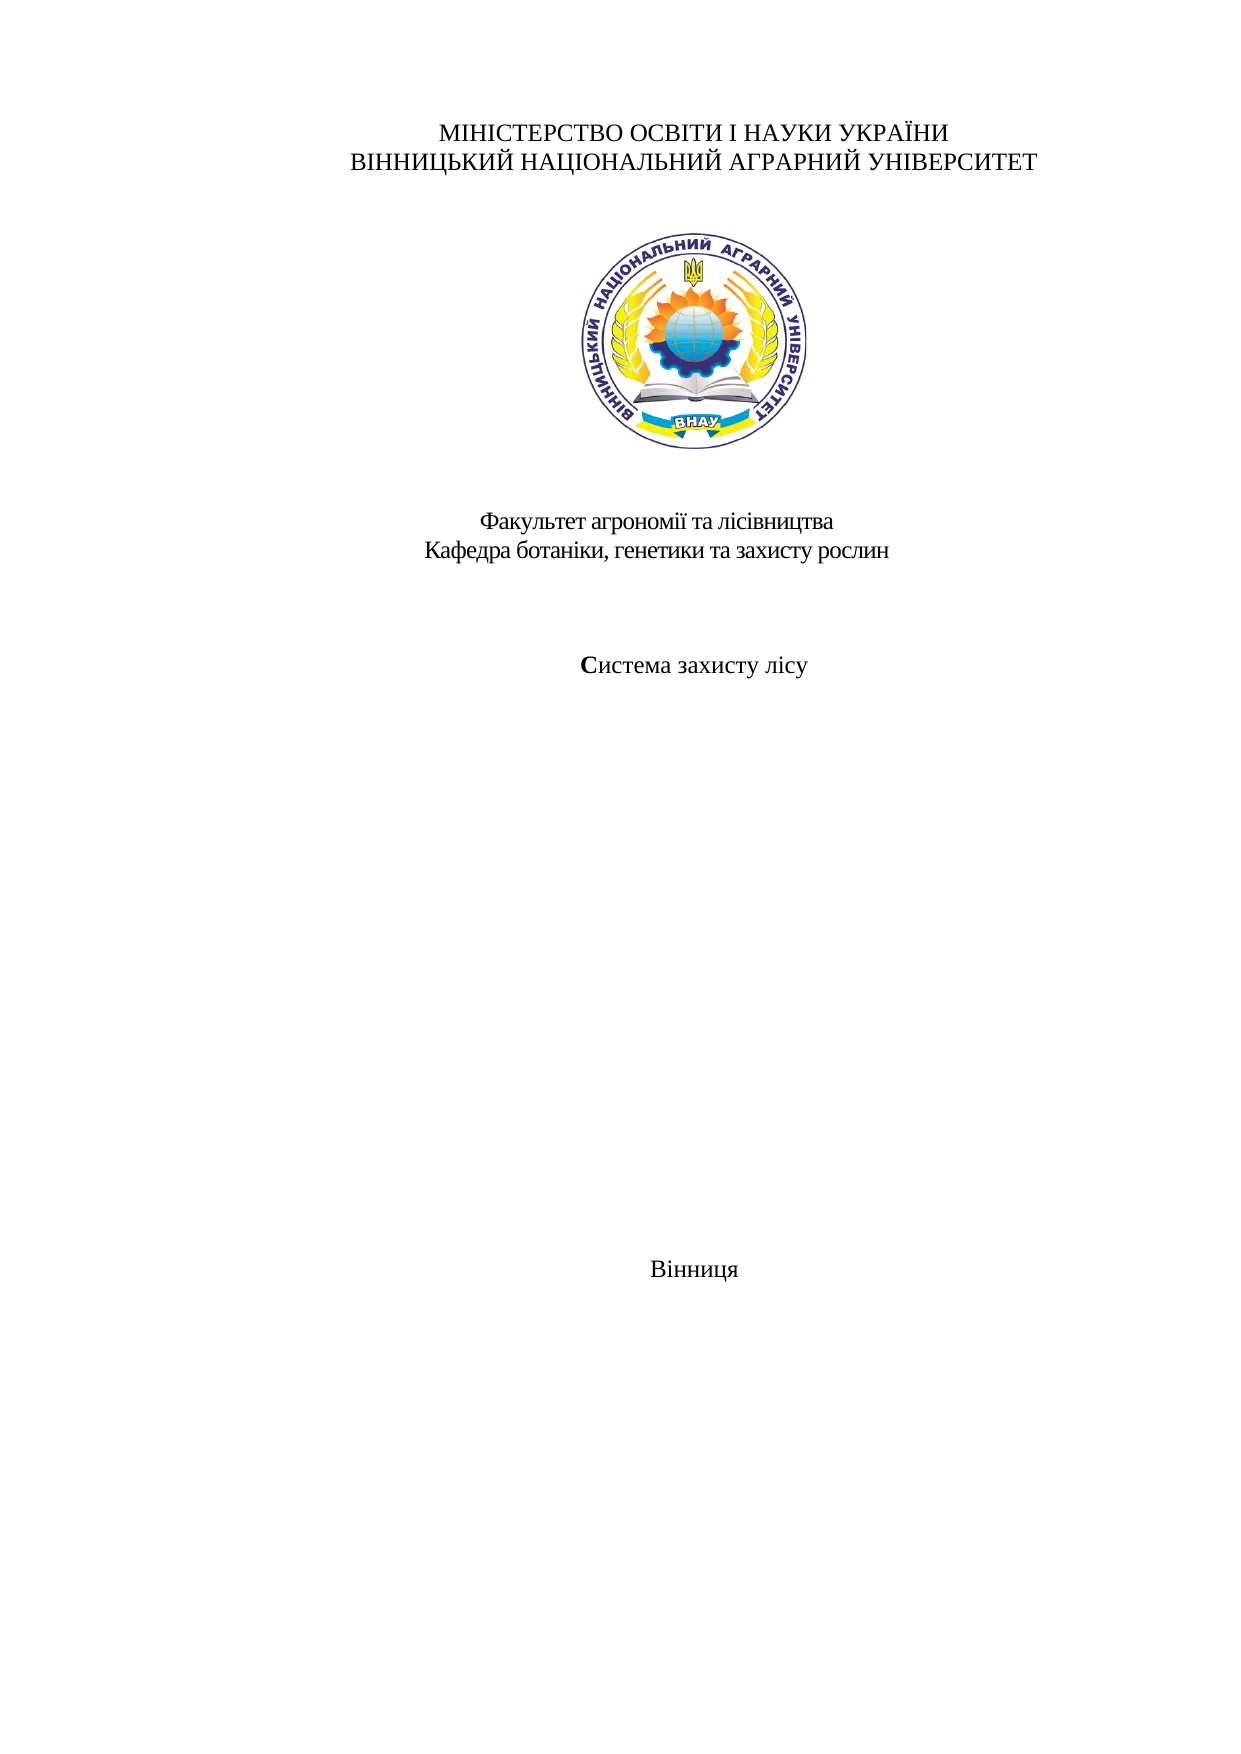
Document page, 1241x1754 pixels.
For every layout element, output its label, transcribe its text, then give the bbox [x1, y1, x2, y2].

text Система захисту лісу [177, 650, 1137, 679]
text Вінниця [177, 1254, 1137, 1282]
text МІНІСТЕРСТВО ОСВІТИ І НАУКИ УКРАЇНИ [177, 118, 1137, 147]
text ВІННИЦЬКИЙ НАЦІОНАЛЬНИЙ АГРАРНИЙ УНІВЕРСИТЕТ [177, 147, 1137, 176]
text Факультет агрономії та лісівництва [177, 506, 1137, 535]
picture [581, 233, 807, 449]
text Кафедра ботаніки, генетики та захисту рослин [177, 535, 1137, 564]
